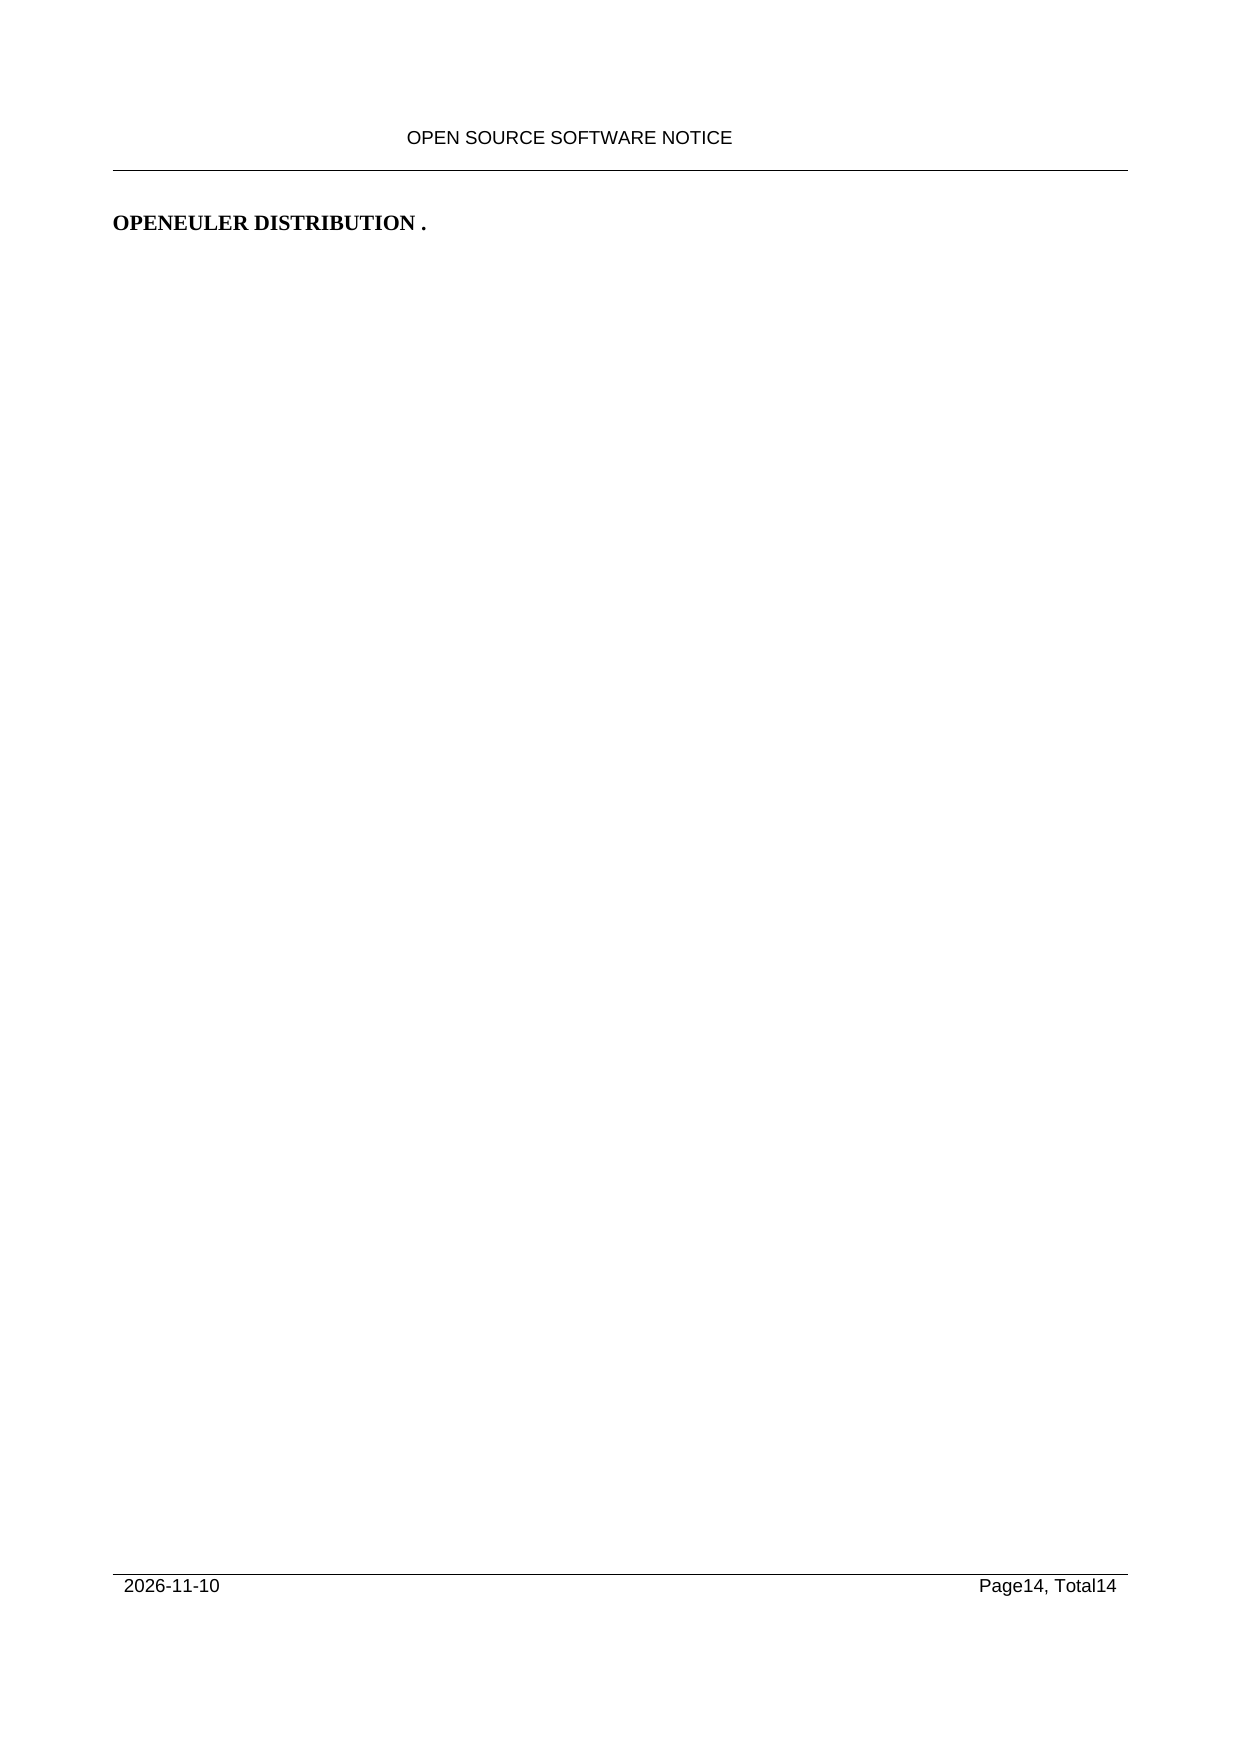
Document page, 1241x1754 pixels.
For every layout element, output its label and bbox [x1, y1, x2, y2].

text [112, 206, 1128, 239]
